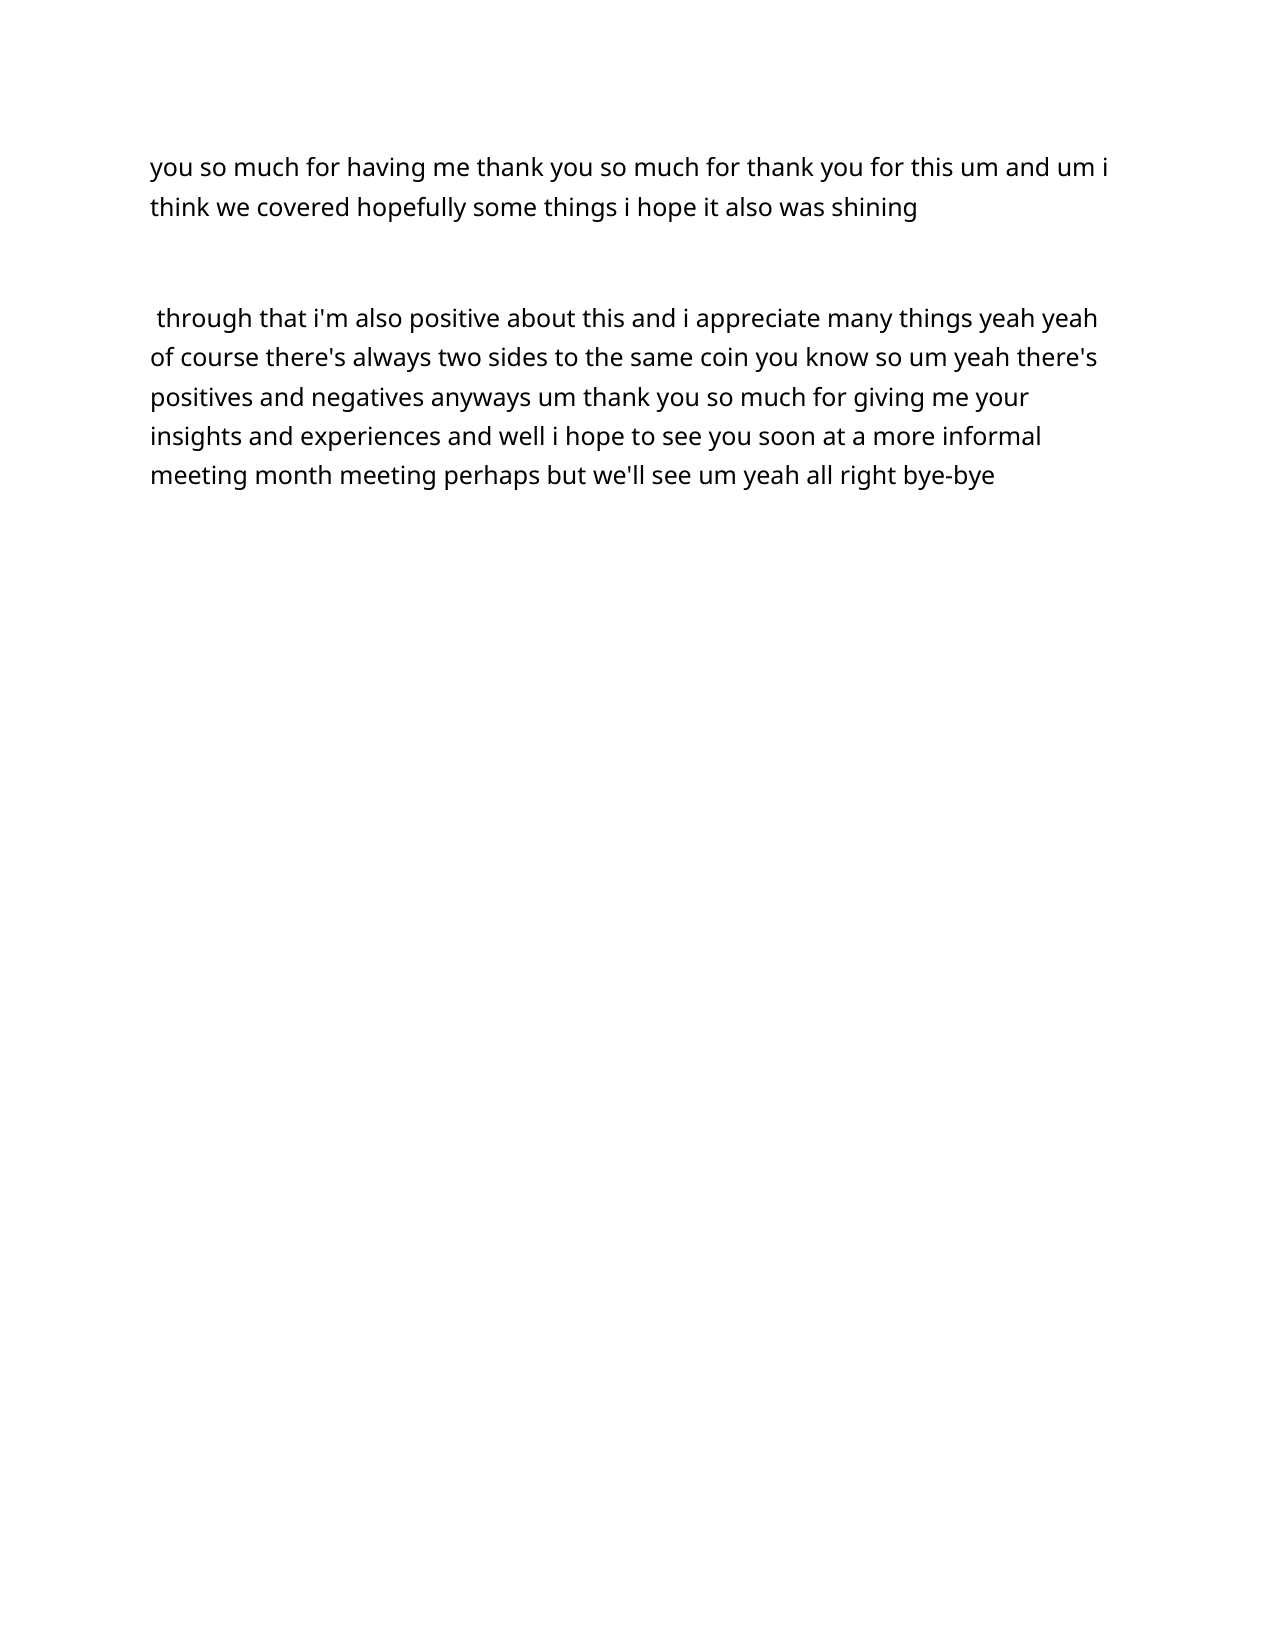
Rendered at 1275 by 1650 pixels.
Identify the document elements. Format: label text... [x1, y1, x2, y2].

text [150, 150, 1125, 223]
text through that i'm also positive about this and i appreciate many things yeah yeah of course there's always two sides to the same coin you know so um yeah there's positives and negatives anyways um thank you so much for giving me your insights and experiences and well i hope to see you soon at a more informal meeting month meeting perhaps but we'll see um yeah all right bye-bye [150, 301, 1125, 492]
